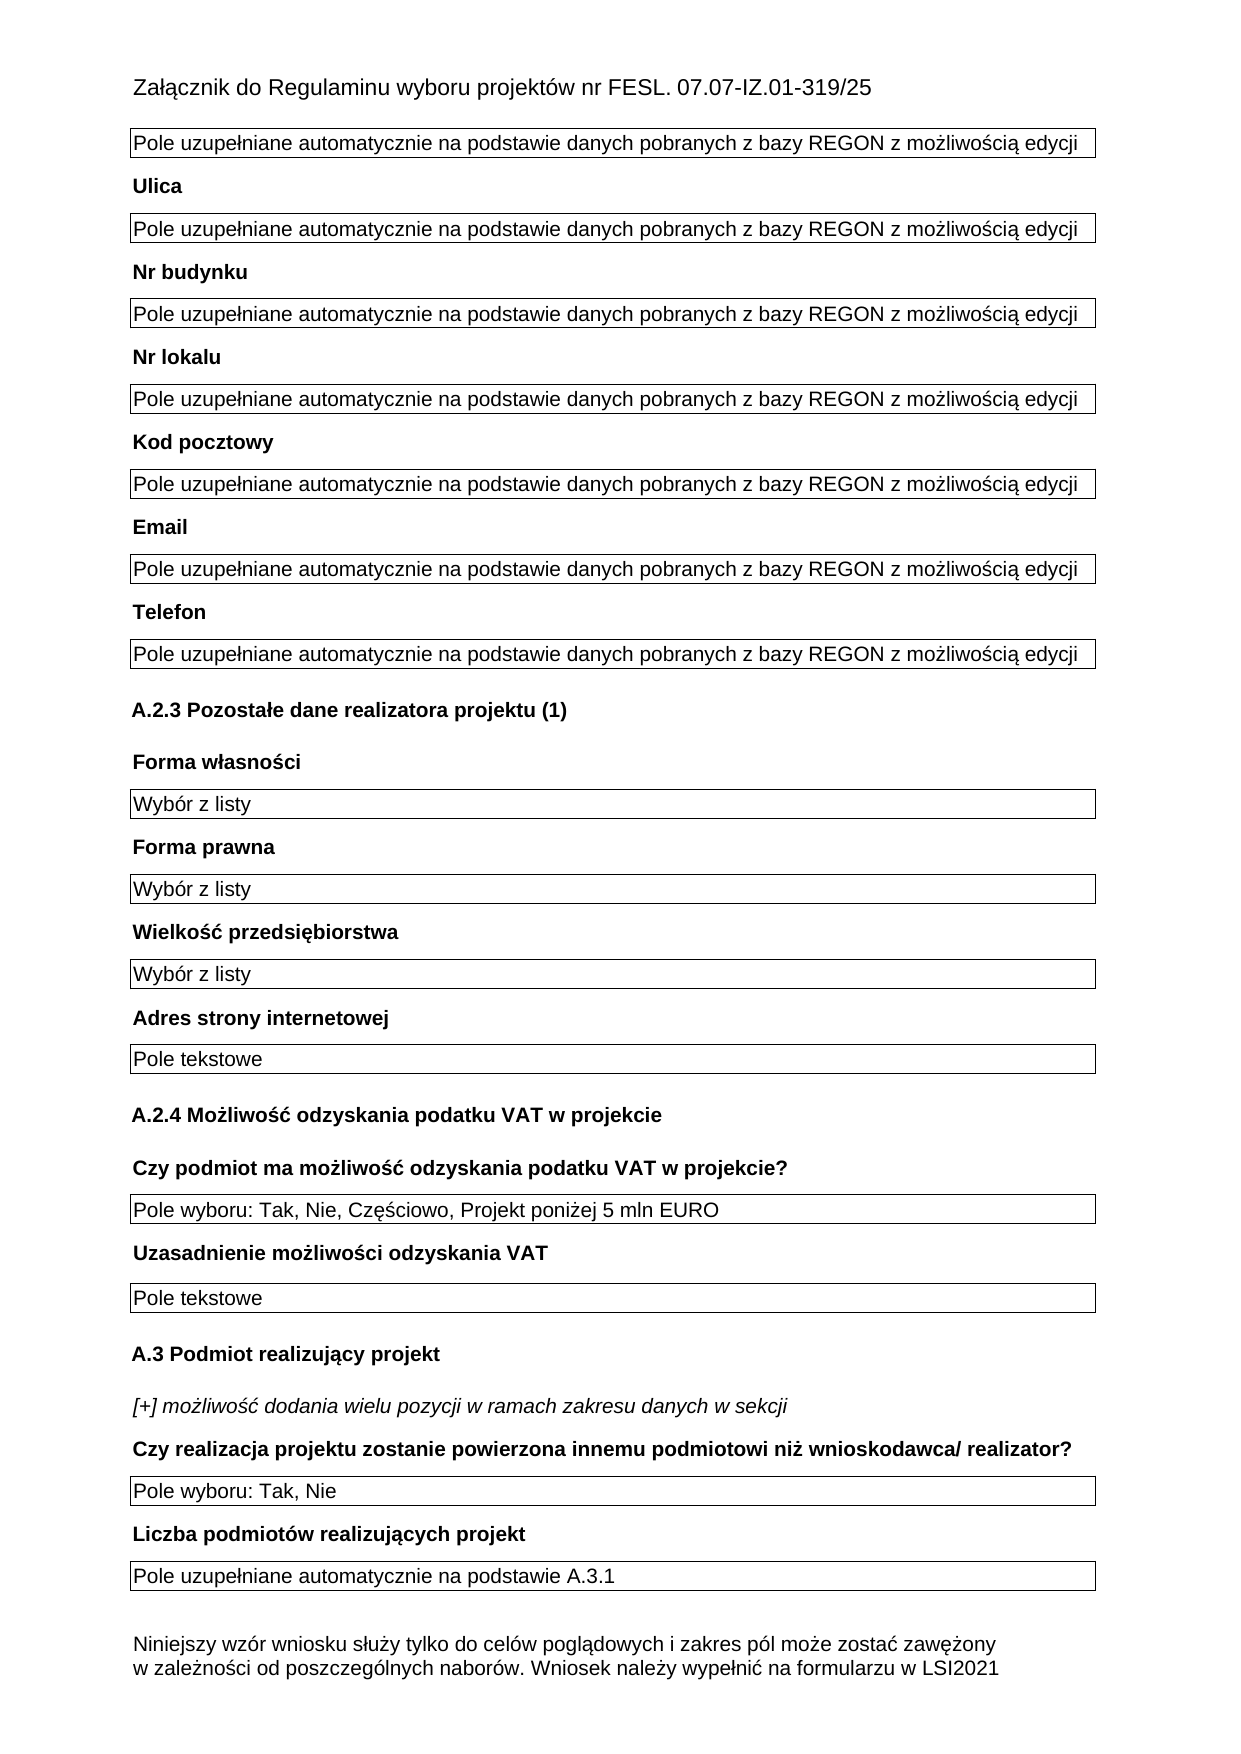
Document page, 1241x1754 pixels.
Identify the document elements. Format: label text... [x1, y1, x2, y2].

text Nr lokalu [132, 344, 1093, 368]
text Liczba podmiotów realizujących projekt [132, 1522, 1093, 1546]
text Pole uzupełniane automatycznie na podstawie danych pobranych z bazy REGON z możliwością edycji [131, 385, 1095, 413]
text Nr budynku [132, 259, 1093, 283]
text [131, 129, 1095, 157]
text A.2.4 Możliwość odzyskania podatku VAT w projekcie [131, 1103, 1093, 1127]
text Wielkość przedsiębiorstwa [132, 920, 1093, 944]
text [+] możliwość dodania wielu pozycji w ramach zakresu danych w sekcji [133, 1394, 1093, 1418]
text Kod pocztowy [132, 430, 1093, 454]
text Pole uzupełniane automatycznie na podstawie A.3.1 [131, 1562, 1095, 1590]
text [131, 214, 1095, 242]
text Pole uzupełniane automatycznie na podstawie danych pobranych z bazy REGON z możliwością edycji [131, 299, 1095, 327]
text A.2.3 Pozostałe dane realizatora projektu (1) [131, 697, 1093, 721]
text Pole uzupełniane automatycznie na podstawie danych pobranych z bazy REGON z możliwością edycji [131, 470, 1095, 498]
text Czy podmiot ma możliwość odzyskania podatku VAT w projekcie? [132, 1155, 1093, 1179]
text Forma prawna [132, 835, 1093, 859]
text Pole wyboru: Tak, Nie, Częściowo, Projekt poniżej 5 mln EURO [131, 1195, 1095, 1223]
text Pole tekstowe [131, 1284, 1095, 1312]
text Adres strony internetowej [132, 1005, 1093, 1029]
text Wybór z listy [131, 790, 1095, 818]
text Wybór z listy [131, 960, 1095, 988]
text Czy realizacja projektu zostanie powierzona innemu podmiotowi niż wnioskodawca/ realizator? [132, 1437, 1093, 1461]
text A.3 Podmiot realizujący projekt [131, 1342, 1093, 1366]
text Forma własności [132, 750, 1093, 774]
text Wybór z listy [131, 875, 1095, 903]
text Pole wyboru: Tak, Nie [131, 1477, 1095, 1505]
text Telefon [132, 600, 1093, 624]
text Pole uzupełniane automatycznie na podstawie danych pobranych z bazy REGON z możliwością edycji [131, 640, 1095, 668]
text Uzasadnienie możliwości odzyskania VAT [133, 1241, 1093, 1264]
text Email [132, 515, 1093, 539]
text Ulica [132, 174, 1093, 198]
text Pole uzupełniane automatycznie na podstawie danych pobranych z bazy REGON z możliwością edycji [131, 555, 1095, 583]
text Pole tekstowe [131, 1045, 1095, 1073]
